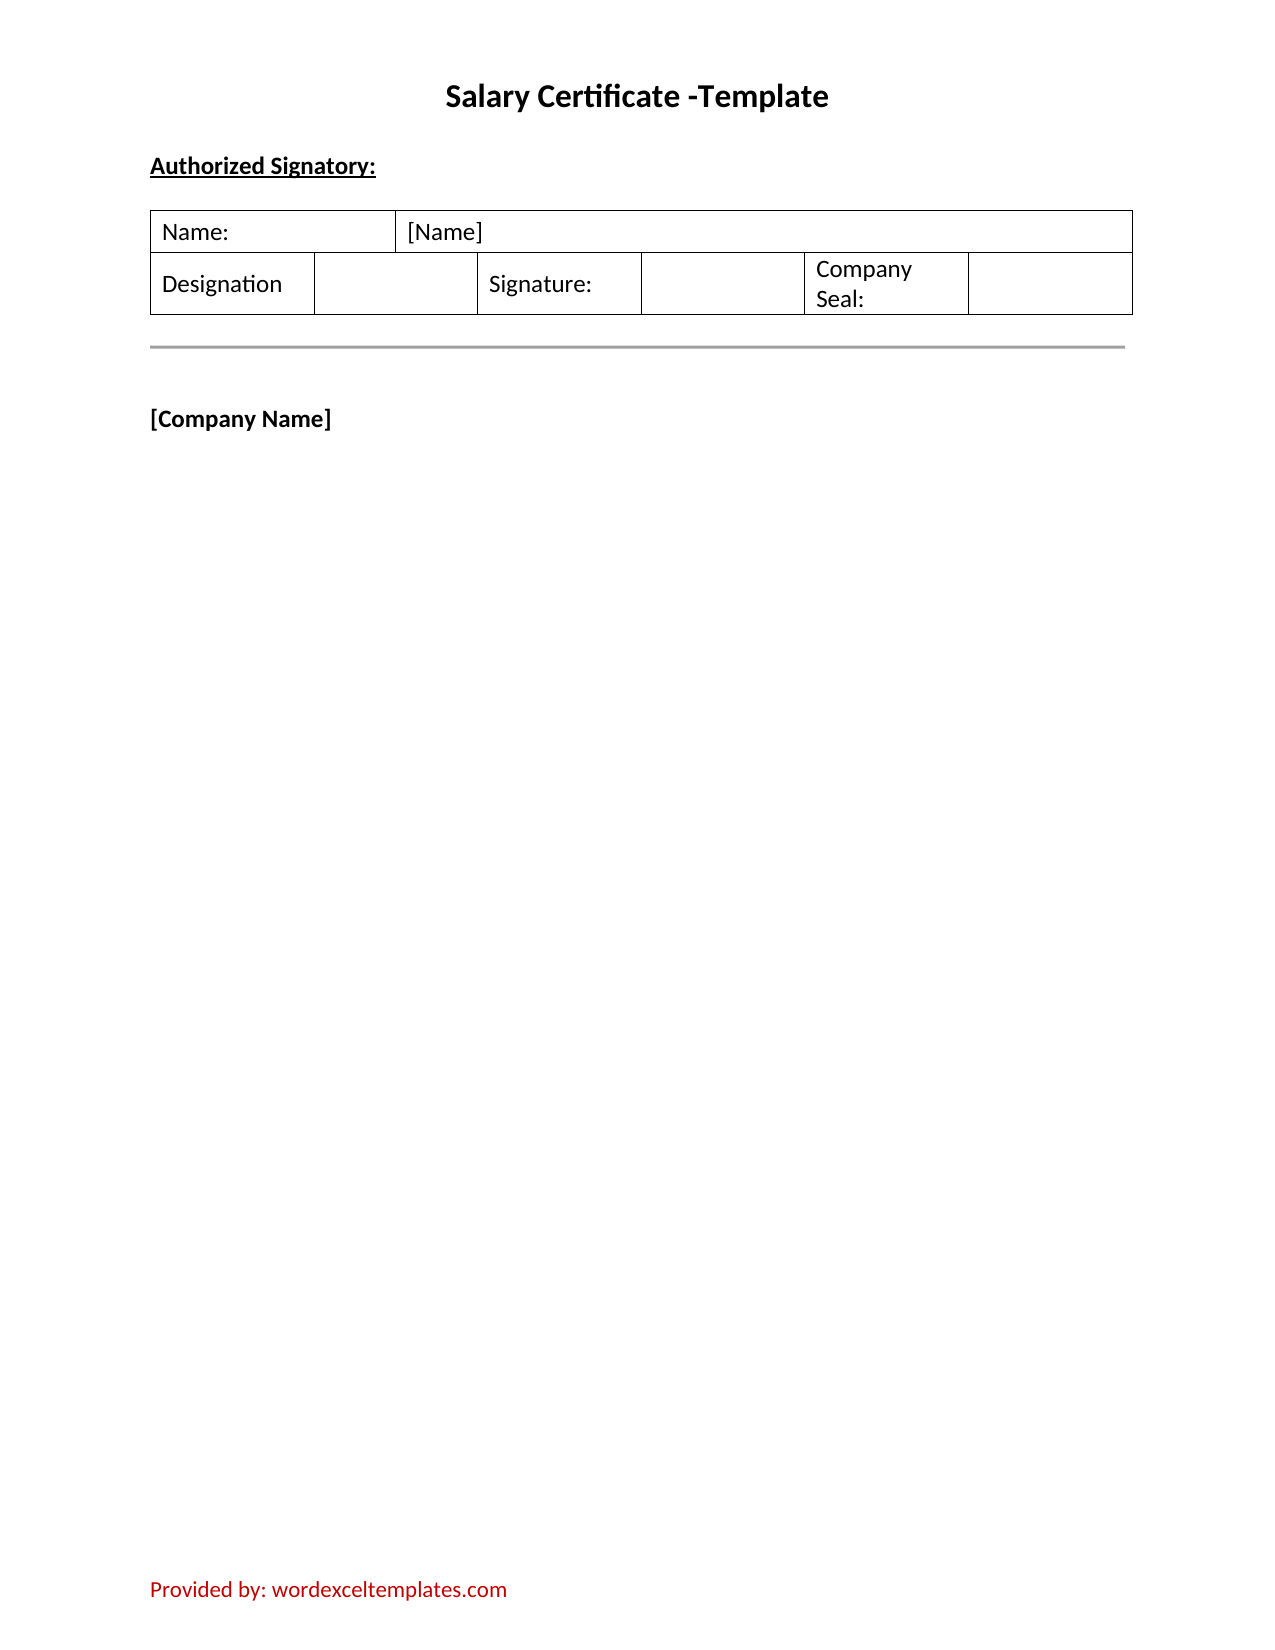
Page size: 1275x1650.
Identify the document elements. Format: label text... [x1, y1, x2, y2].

table_cell Signature: [478, 253, 641, 314]
table_cell Designation [151, 253, 314, 314]
table_header [Name] [396, 211, 1132, 252]
table_cell [642, 253, 804, 314]
table_cell [969, 253, 1132, 314]
text Authorized Signatory: [150, 150, 1125, 181]
table_cell Company Seal: [805, 253, 968, 314]
text [Company Name] [150, 403, 1125, 433]
table_header Name: [151, 211, 395, 252]
table_cell [315, 253, 477, 314]
